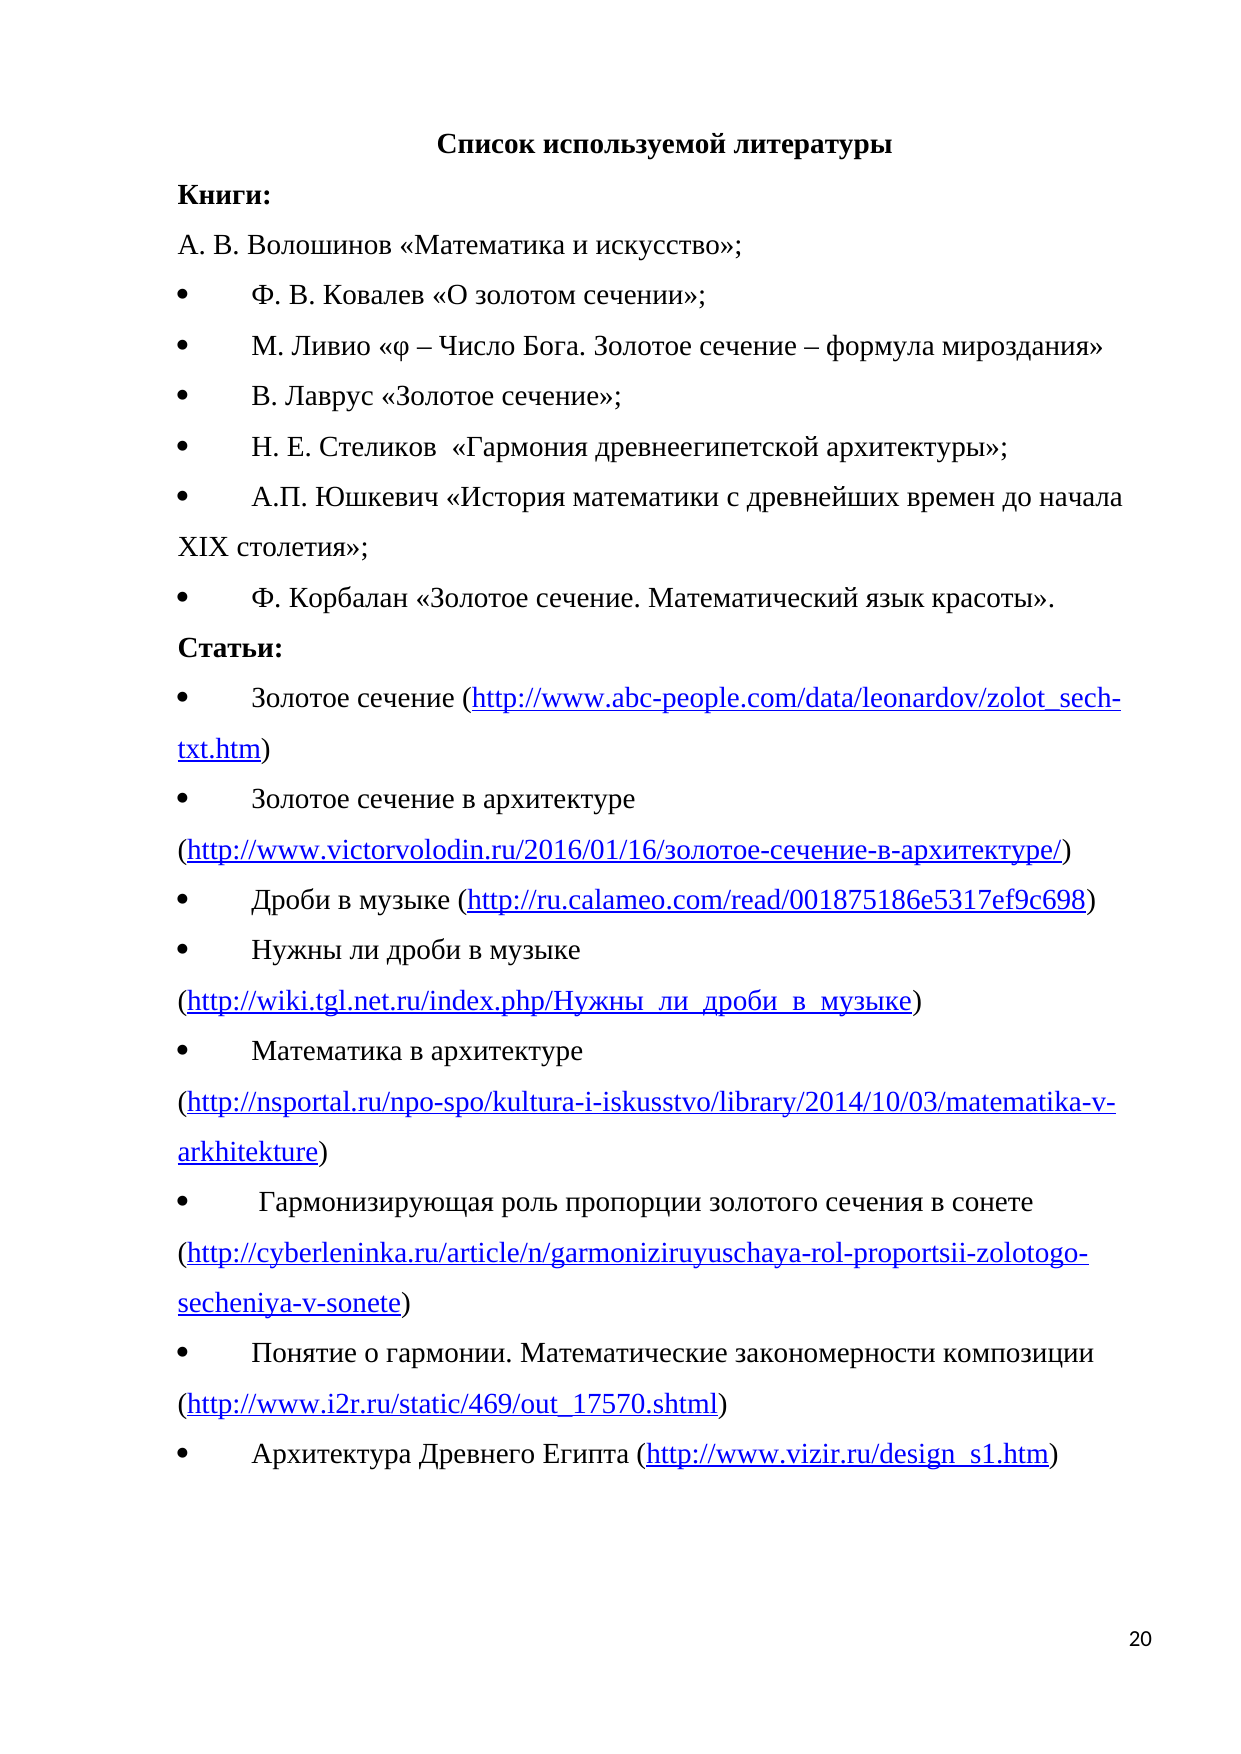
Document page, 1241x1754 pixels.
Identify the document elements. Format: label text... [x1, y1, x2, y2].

list Математика в архитектуре (http://nsportal.ru/npo-spo/kultura-i-iskusstvo/library/2014/10/03/matematika-v-arkhitekture) [177, 1033, 1152, 1167]
list Н. Е. Стеликов «Гармония древнеегипетской архитектуры»; [177, 429, 1152, 462]
list М. Ливио «φ – Число Бога. Золотое сечение – формула мироздания» [177, 328, 1152, 362]
list А.П. Юшкевич «История математики с древнейших времен до начала XIX столетия»; [177, 479, 1152, 563]
list Нужны ли дроби в музыке (http://wiki.tgl.net.ru/index.php/Нужны_ли_дроби_в_музыке) [177, 932, 1152, 1016]
list В. Лаврус «Золотое сечение»; [177, 378, 1152, 412]
list Дроби в музыке (http://ru.calameo.com/read/001875186e5317ef9c698) [177, 882, 1152, 916]
list Золотое сечение (http://www.abc-people.com/data/leonardov/zolot_sech-txt.htm) [177, 681, 1152, 764]
list Понятие о гармонии. Математические закономерности композиции (http://www.i2r.ru/static/469/out_17570.shtml) [177, 1335, 1152, 1419]
list Золотое сечение в архитектуре (http://www.victorvolodin.ru/2016/01/16/золотое-сечение-в-архитектуре/) [177, 781, 1152, 865]
list Книги: А. В. Волошинов «Математика и искусство»; [177, 177, 1152, 261]
list Архитектура Древнего Египта (http://www.vizir.ru/design_s1.htm) [177, 1436, 1152, 1470]
list Ф. Корбалан «Золотое сечение. Математический язык красоты». [177, 580, 1152, 613]
subtitle Список используемой литературы [177, 127, 1152, 160]
list Гармонизирующая роль пропорции золотого сечения в сонете (http://cyberleninka.ru/article/n/garmoniziruyuschaya-rol-proportsii-zolotogo-secheniya-v-sonete) [177, 1184, 1152, 1318]
list Статьи: [177, 630, 1152, 664]
list Ф. В. Ковалев «О золотом сечении»; [177, 277, 1152, 311]
